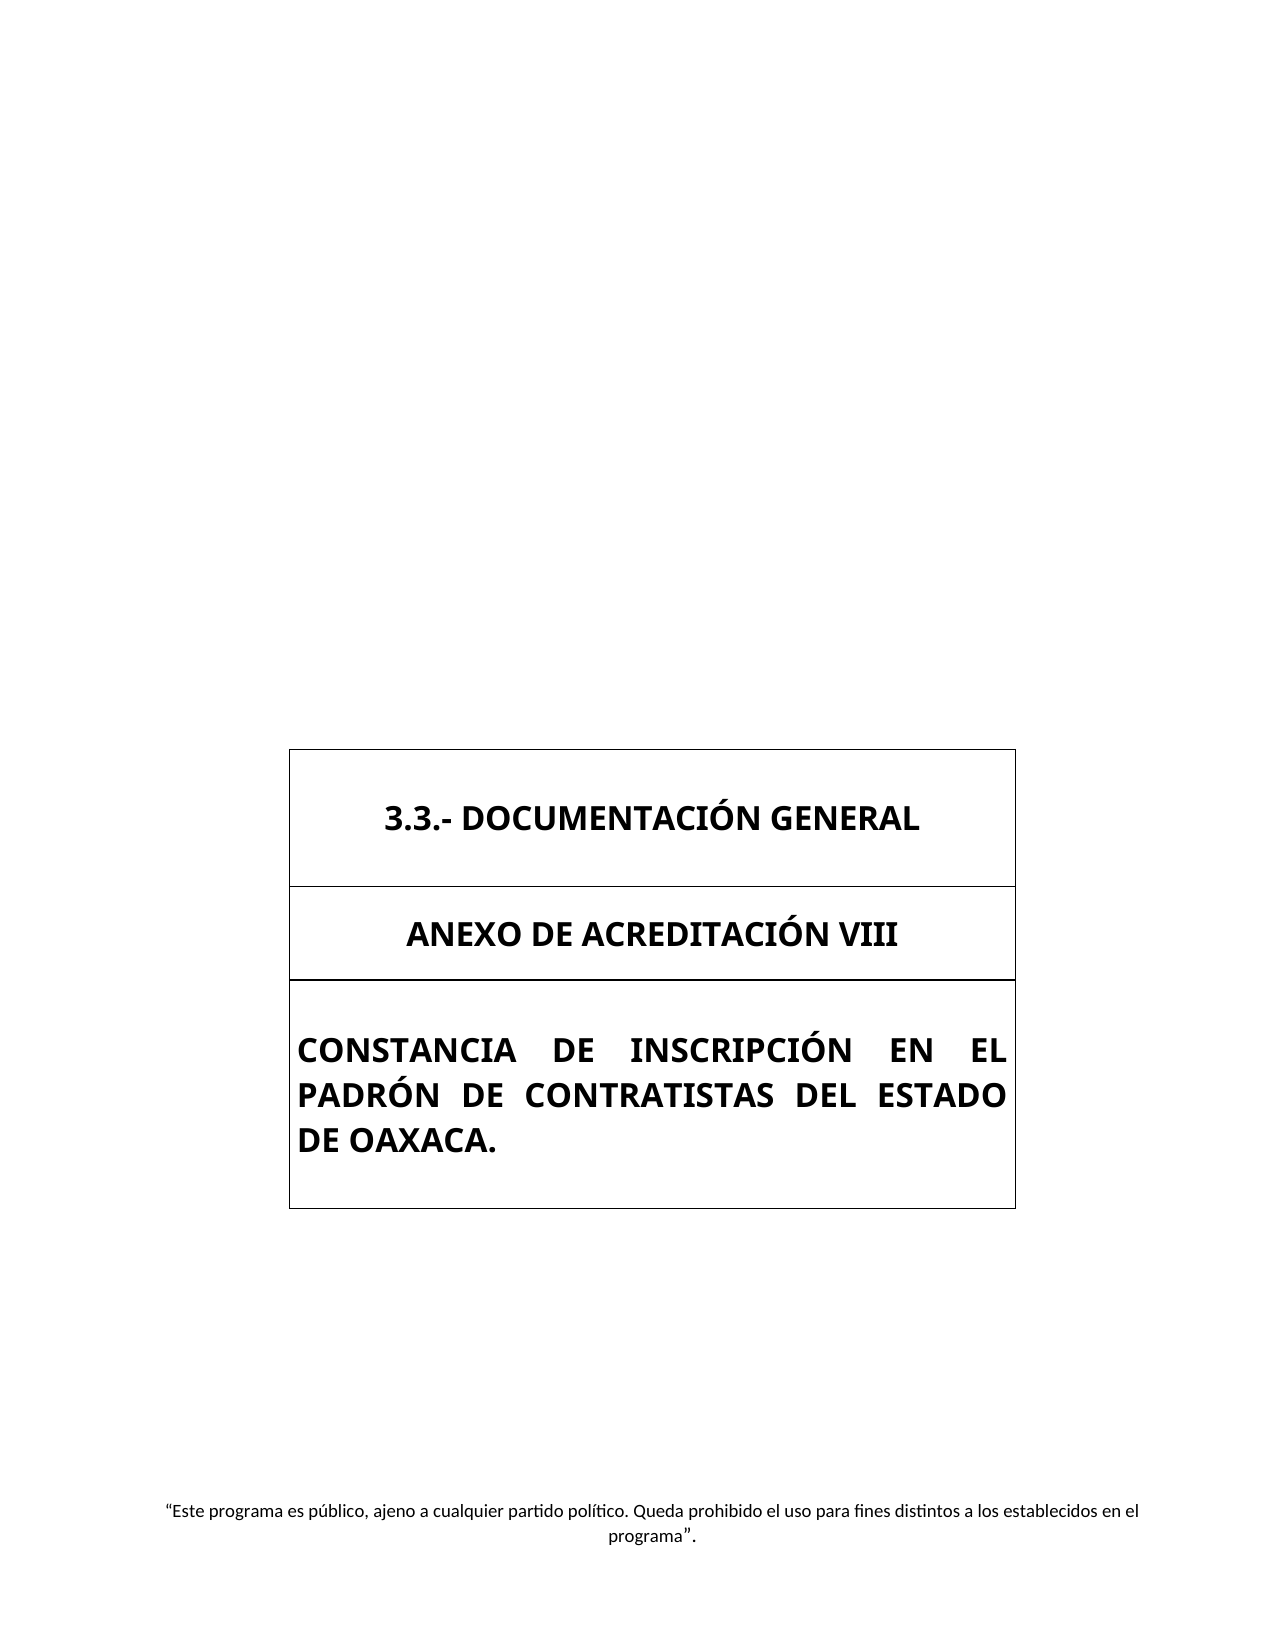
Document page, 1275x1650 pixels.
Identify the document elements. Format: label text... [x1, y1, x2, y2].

table_header 3.3.- DOCUMENTACIÓN GENERAL [290, 750, 1015, 886]
table_cell CONSTANCIA DE INSCRIPCIÓN EN EL PADRÓN DE CONTRATISTAS DEL ESTADO DE OAXACA. [290, 981, 1015, 1208]
table_cell ANEXO DE ACREDITACIÓN VIII [290, 887, 1015, 979]
